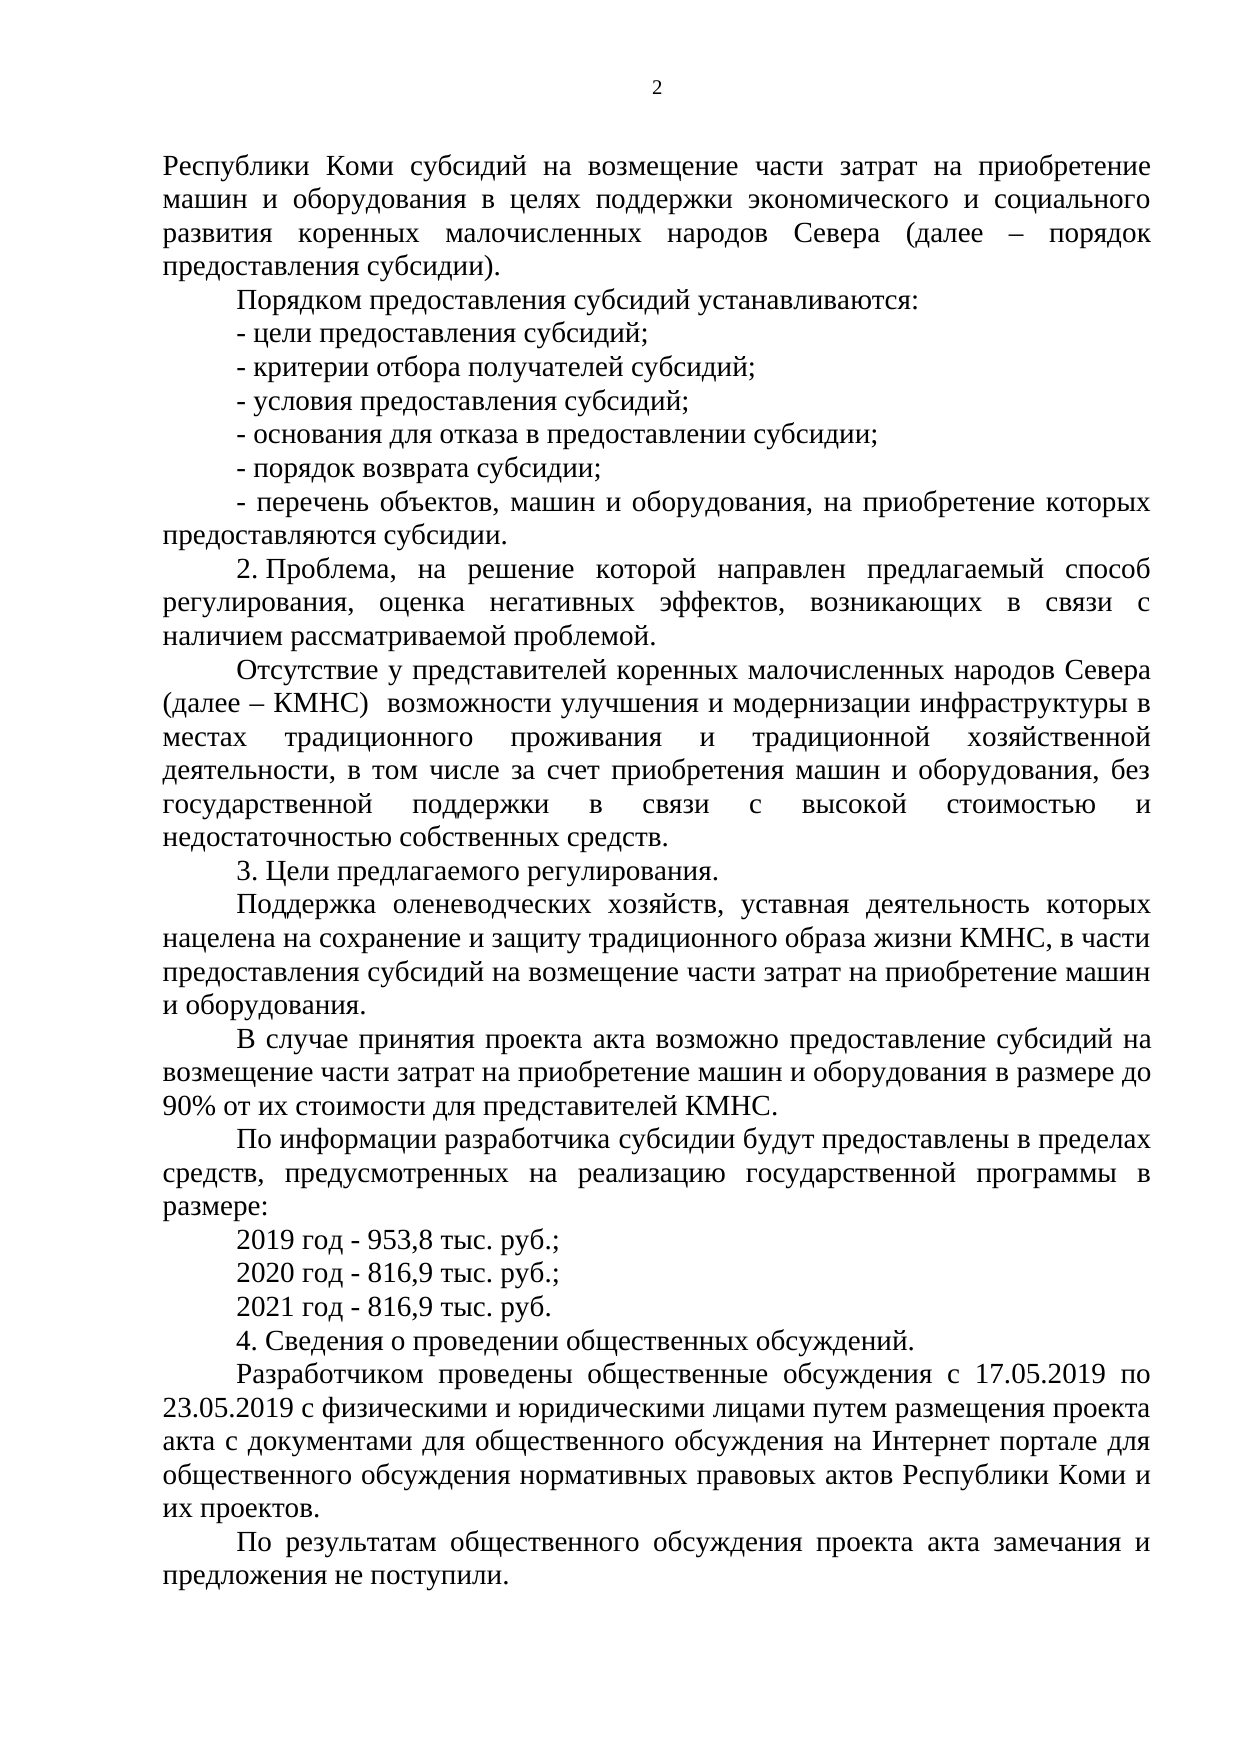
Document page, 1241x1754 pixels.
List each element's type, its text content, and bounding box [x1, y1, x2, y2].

text 2019 год - 953,8 тыс. руб.; [162, 1222, 1152, 1256]
text - порядок возврата субсидии; [162, 450, 1152, 484]
text По результатам общественного обсуждения проекта акта замечания и предложения не поступили. [162, 1524, 1152, 1591]
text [162, 148, 1152, 282]
list Цели предлагаемого регулирования. [162, 853, 1152, 887]
text 4. Сведения о проведении общественных обсуждений. [162, 1323, 1152, 1356]
text Порядком предоставления субсидий устанавливаются: [162, 282, 1152, 316]
text Поддержка оленеводческих хозяйств, уставная деятельность которых нацелена на сохранение и защиту традиционного образа жизни КМНС, в части предоставления субсидий на возмещение части затрат на приобретение машин и оборудования. [162, 887, 1152, 1021]
text 2021 год - 816,9 тыс. руб. [162, 1289, 1152, 1323]
list Проблема, на решение которой направлен предлагаемый способ регулирования, оценка негативных эффектов, возникающих в связи с наличием рассматриваемой проблемой. [162, 551, 1152, 652]
text 2020 год - 816,9 тыс. руб.; [162, 1256, 1152, 1289]
text В случае принятия проекта акта возможно предоставление субсидий на возмещение части затрат на приобретение машин и оборудования в размере до 90% от их стоимости для представителей КМНС. [162, 1021, 1152, 1121]
text По информации разработчика субсидии будут предоставлены в пределах средств, предусмотренных на реализацию государственной программы в размере: [162, 1121, 1152, 1222]
text - условия предоставления субсидий; [162, 383, 1152, 416]
text Разработчиком проведены общественные обсуждения с 17.05.2019 по 23.05.2019 с физическими и юридическими лицами путем размещения проекта акта с документами для общественного обсуждения на Интернет портале для общественного обсуждения нормативных правовых актов Республики Коми и их проектов. [162, 1356, 1152, 1524]
text - основания для отказа в предоставлении субсидии; [162, 417, 1152, 450]
text - критерии отбора получателей субсидий; [162, 349, 1152, 383]
text - перечень объектов, машин и оборудования, на приобретение которых предоставляются субсидии. [162, 484, 1152, 551]
text Отсутствие у представителей коренных малочисленных народов Севера (далее – КМНС) возможности улучшения и модернизации инфраструктуры в местах традиционного проживания и традиционной хозяйственной деятельности, в том числе за счет приобретения машин и оборудования, без государственной поддержки в связи с высокой стоимостью и недостаточностью собственных средств. [162, 652, 1152, 853]
text - цели предоставления субсидий; [162, 316, 1152, 349]
